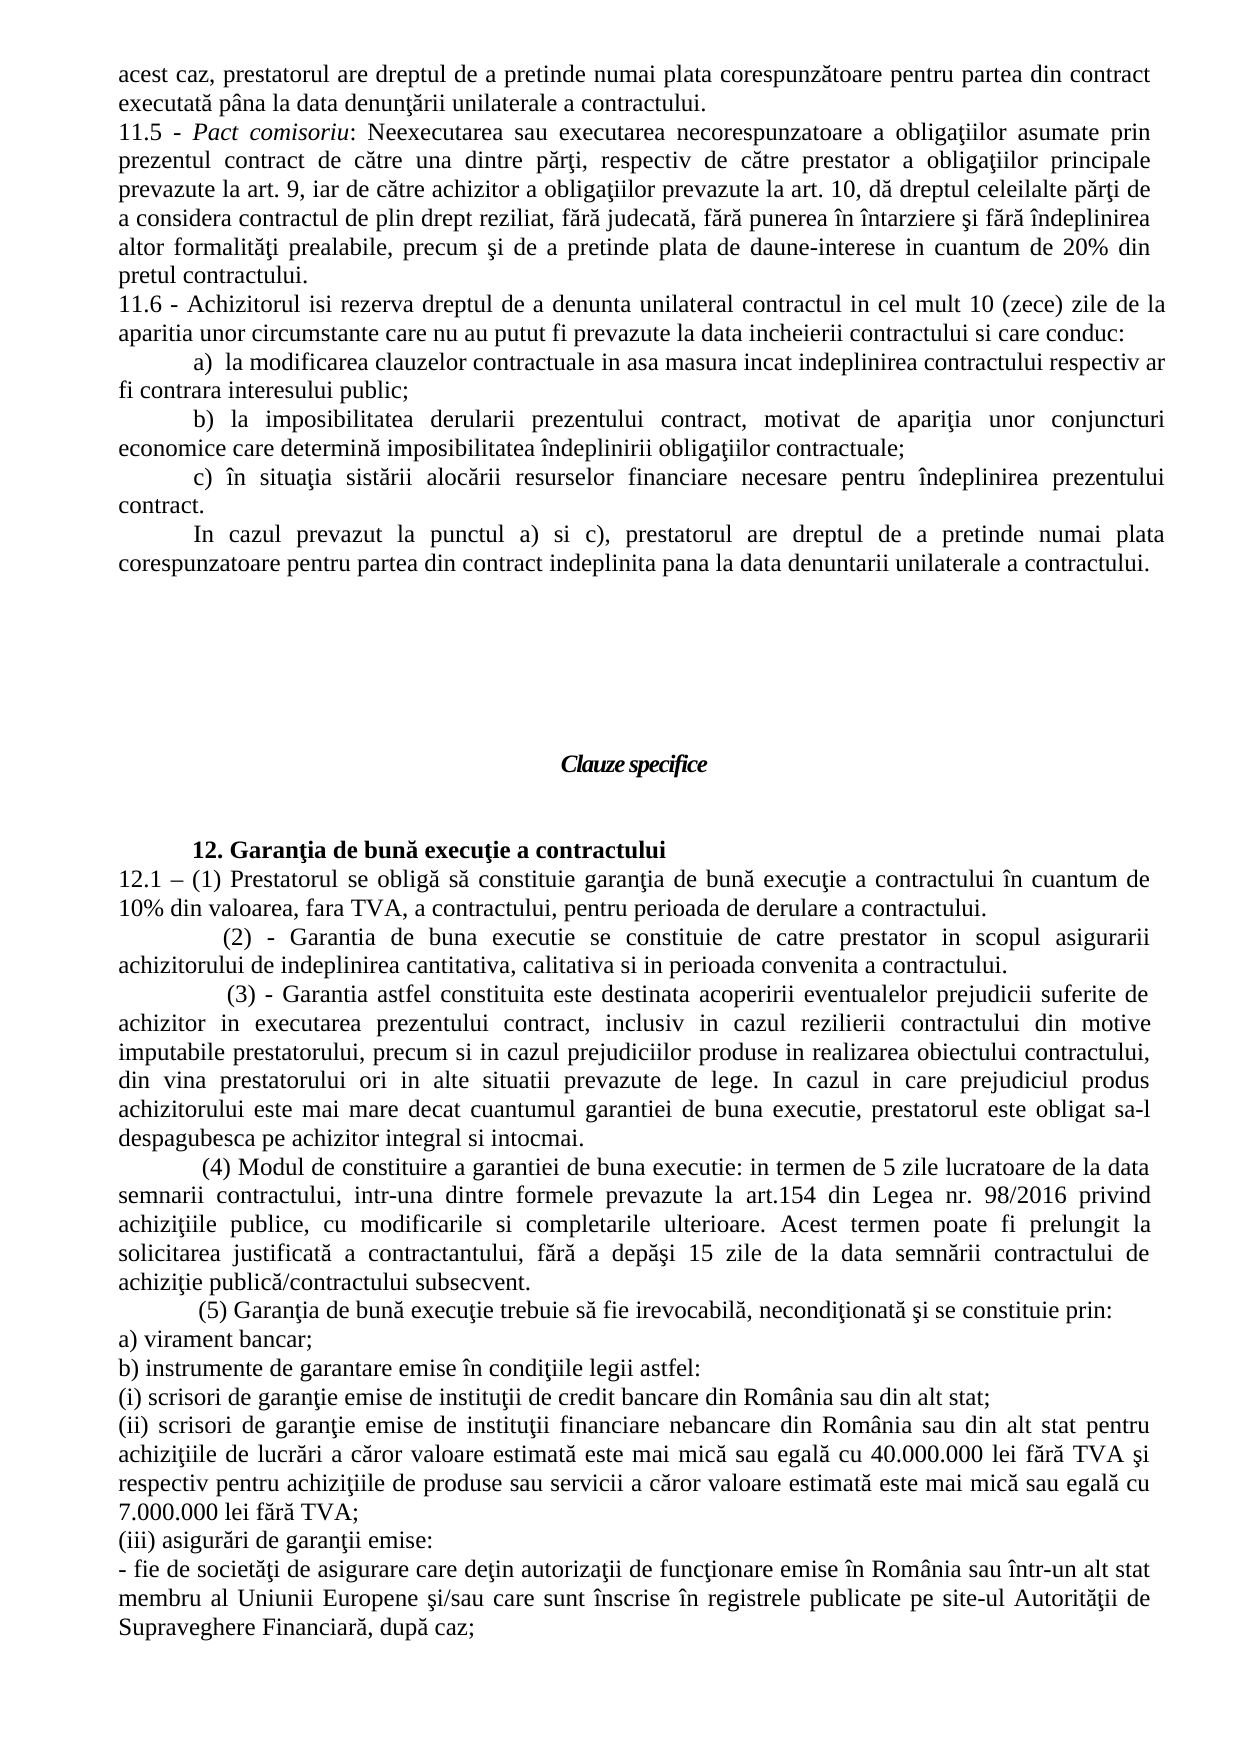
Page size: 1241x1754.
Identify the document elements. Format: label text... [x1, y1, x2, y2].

text c) în situaţia sistării alocării resurselor financiare necesare pentru îndeplinirea prezentului contract. [118, 462, 1166, 519]
text 12. Garanţia de bună execuţie a contractului [118, 835, 1152, 864]
text (ii) scrisori de garanţie emise de instituţii financiare nebancare din România sau din alt stat pentru achiziţiile de lucrări a căror valoare estimată este mai mică sau egală cu 40.000.000 lei fără TVA şi respectiv pentru achiziţiile de produse sau servicii a căror valoare estimată este mai mică sau egală cu 7.000.000 lei fără TVA; [118, 1410, 1152, 1525]
text 12.1 – (1) Prestatorul se obligă să constituie garanţia de bună execuţie a contractului în cuantum de 10% din valoarea, fara TVA, a contractului, pentru perioada de derulare a contractului. [118, 864, 1152, 922]
text (i) scrisori de garanţie emise de instituţii de credit bancare din România sau din alt stat; [118, 1382, 1152, 1410]
text 11.5 - Pact comisoriu: Neexecutarea sau executarea necorespunzatoare a obligaţiilor asumate prin prezentul contract de către una dintre părţi, respectiv de către prestator a obligaţiilor principale prevazute la art. 9, iar de către achizitor a obligaţiilor prevazute la art. 10, dă dreptul celeilalte părţi de a considera contractul de plin drept reziliat, fără judecată, fără punerea în întarziere şi fără îndeplinirea altor formalităţi prealabile, precum şi de a pretinde plata de daune-interese in cuantum de 20% din pretul contractului. [118, 117, 1152, 289]
text (2) - Garantia de buna executie se constituie de catre prestator in scopul asigurarii achizitorului de indeplinirea cantitativa, calitativa si in perioada convenita a contractului. [118, 922, 1152, 979]
text Clauze specifice [118, 749, 1152, 778]
text a) la modificarea clauzelor contractuale in asa masura incat indeplinirea contractului respectiv ar fi contrara interesului public; [118, 347, 1166, 404]
text - fie de societăţi de asigurare care deţin autorizaţii de funcţionare emise în România sau într-un alt stat membru al Uniunii Europene şi/sau care sunt înscrise în registrele publicate pe site-ul Autorităţii de Supraveghere Financiară, după caz; [118, 1554, 1152, 1640]
text b) la imposibilitatea derularii prezentului contract, motivat de apariţia unor conjuncturi economice care determină imposibilitatea îndeplinirii obligaţiilor contractuale; [118, 404, 1166, 462]
text (3) - Garantia astfel constituita este destinata acoperirii eventualelor prejudicii suferite de achizitor in executarea prezentului contract, inclusiv in cazul rezilierii contractului din motive imputabile prestatorului, precum si in cazul prejudiciilor produse in realizarea obiectului contractului, din vina prestatorului ori in alte situatii prevazute de lege. In cazul in care prejudiciul produs achizitorului este mai mare decat cuantumul garantiei de buna executie, prestatorul este obligat sa-l despagubesca pe achizitor integral si intocmai. [118, 979, 1152, 1152]
text (iii) asigurări de garanţii emise: [118, 1525, 1152, 1554]
text 11.6 - Achizitorul isi rezerva dreptul de a denunta unilateral contractul in cel mult 10 (zece) zile de la aparitia unor circumstante care nu au putut fi prevazute la data incheierii contractului si care conduc: [118, 289, 1166, 347]
text (5) Garanţia de bună execuţie trebuie să fie irevocabilă, necondiţionată şi se constituie prin: [118, 1295, 1152, 1324]
text (4) Modul de constituire a garantiei de buna executie: in termen de 5 zile lucratoare de la data semnarii contractului, intr-una dintre formele prevazute la art.154 din Legea nr. 98/2016 privind achiziţiile publice, cu modificarile si completarile ulterioare. Acest termen poate fi prelungit la solicitarea justificată a contractantului, fără a depăşi 15 zile de la data semnării contractului de achiziţie publică/contractului subsecvent. [118, 1152, 1152, 1295]
text a) virament bancar; [118, 1324, 1152, 1353]
text In cazul prevazut la punctul a) si c), prestatorul are dreptul de a pretinde numai plata corespunzatoare pentru partea din contract indeplinita pana la data denuntarii unilaterale a contractului. [118, 519, 1166, 577]
text b) instrumente de garantare emise în condiţiile legii astfel: [118, 1353, 1152, 1382]
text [118, 59, 1152, 117]
